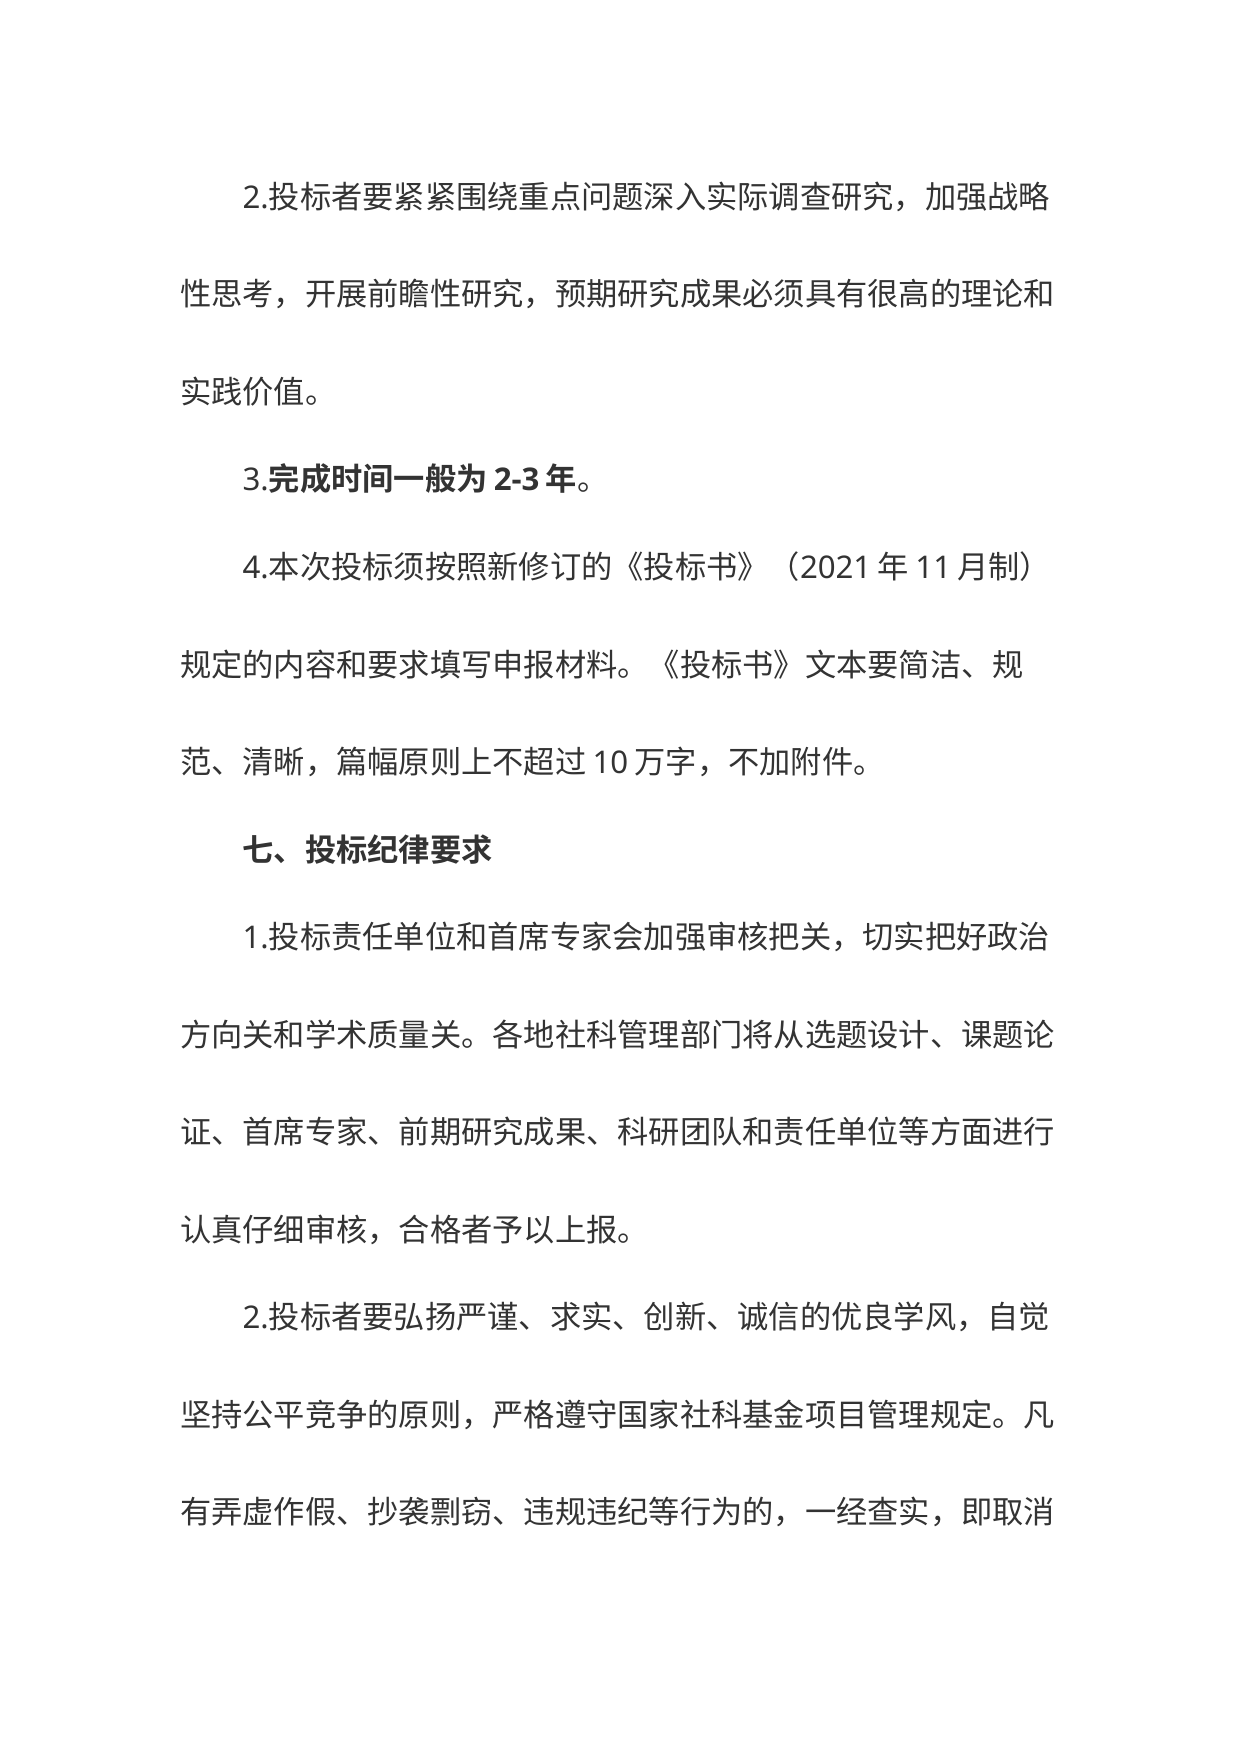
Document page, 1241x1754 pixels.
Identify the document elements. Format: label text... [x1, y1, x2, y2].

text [180, 1283, 1060, 1543]
text 2.投标者要紧紧围绕重点问题深入实际调查研究，加强战略性思考，开展前瞻性研究，预期研究成果必须具有很高的理论和实践价值。 [180, 162, 1060, 422]
text 1.投标责任单位和首席专家会加强审核把关，切实把好政治方向关和学术质量关。各地社科管理部门将从选题设计、课题论证、首席专家、前期研究成果、科研团队和责任单位等方面进行认真仔细审核，合格者予以上报。 [180, 903, 1060, 1260]
text 七、投标纪律要求 [180, 815, 1060, 880]
text 3.完成时间一般为2-3年。 [180, 444, 1060, 509]
text 4.本次投标须按照新修订的《投标书》（2021年11月制）规定的内容和要求填写申报材料。《投标书》文本要简洁、规范、清晰，篇幅原则上不超过10万字，不加附件。 [180, 532, 1060, 792]
